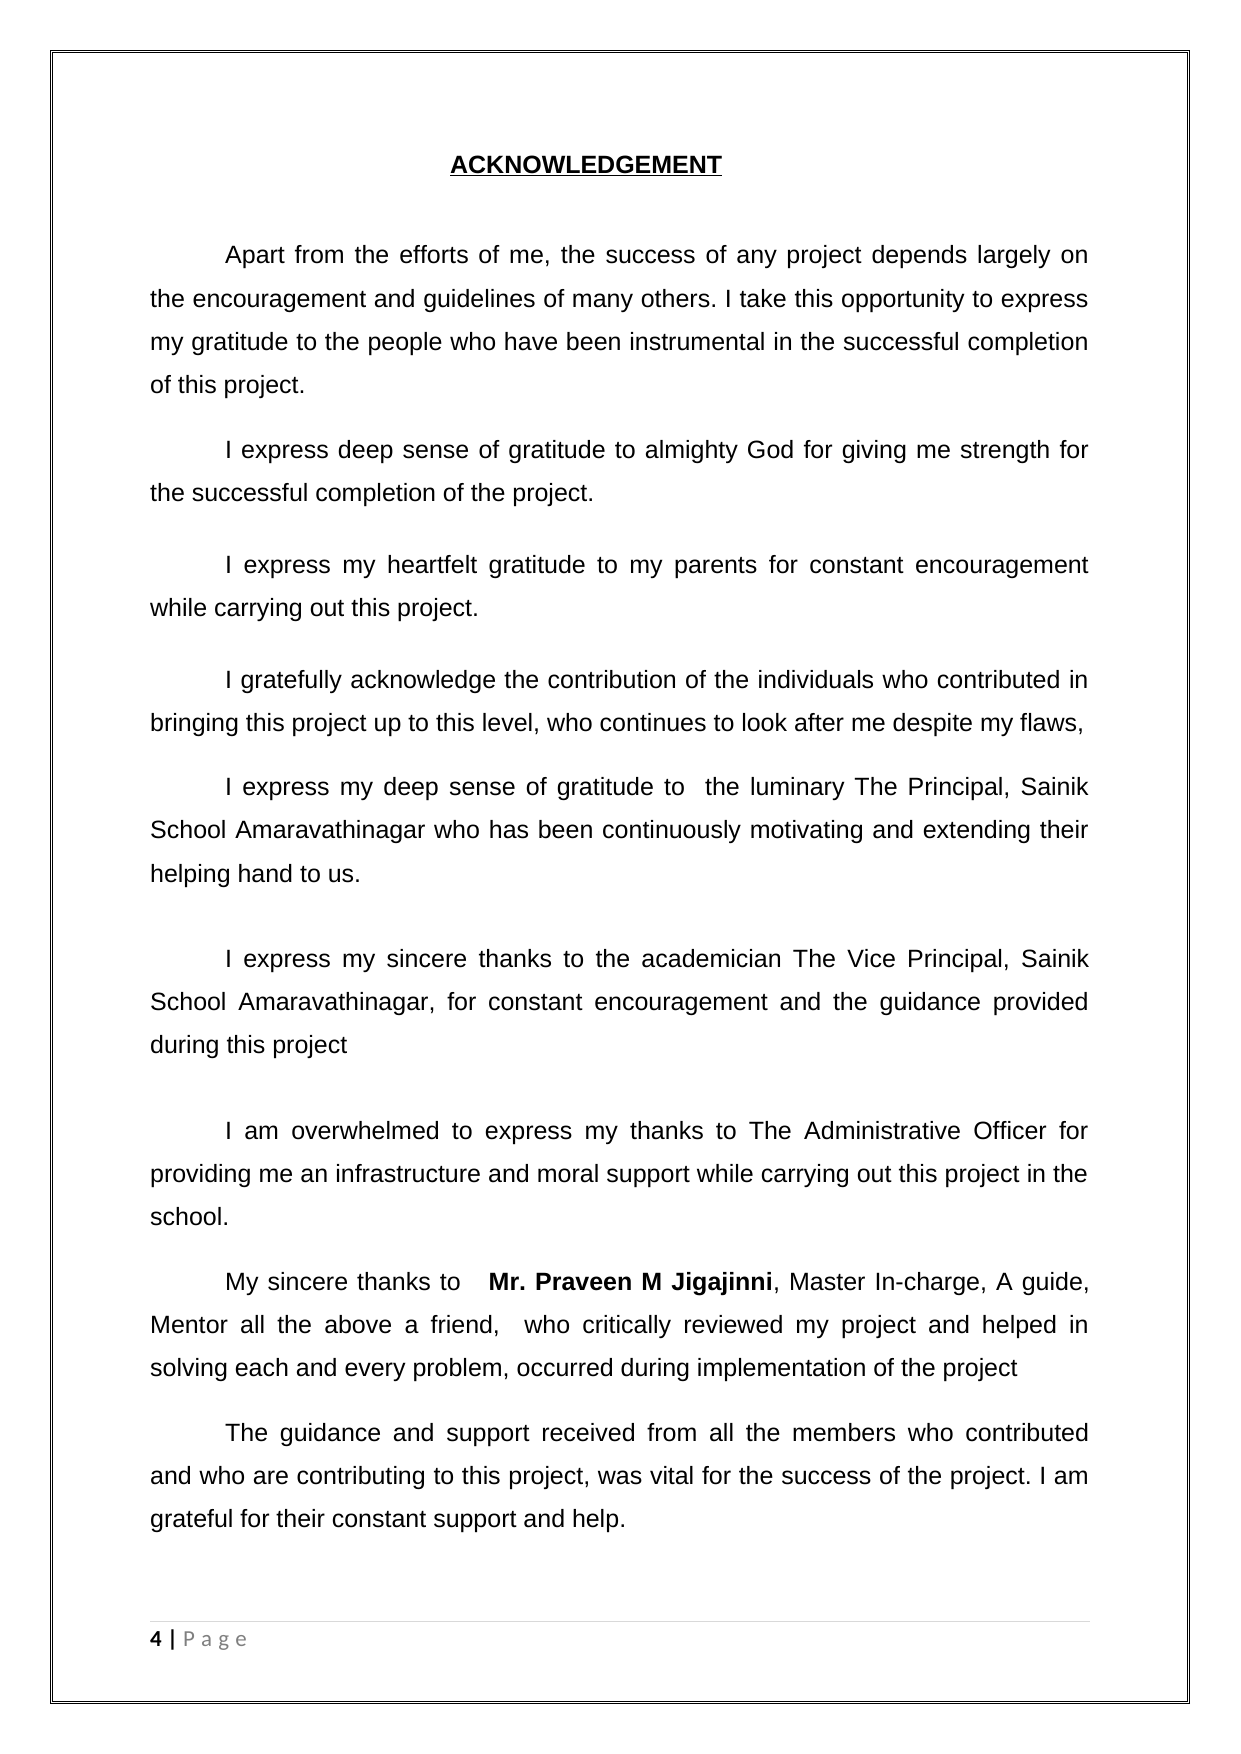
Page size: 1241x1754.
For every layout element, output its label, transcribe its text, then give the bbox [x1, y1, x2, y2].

text ACKNOWLEDGEMENT [375, 150, 1090, 179]
text Apart from the efforts of me, the success of any project depends largely on the encouragement and guidelines of many others. I take this opportunity to express my gratitude to the people who have been instrumental in the successful completion of this project. [150, 241, 1090, 399]
text I gratefully acknowledge the contribution of the individuals who contributed in bringing this project up to this level, who continues to look after me despite my flaws, [150, 664, 1090, 736]
text I express my deep sense of gratitude to the luminary The Principal, Sainik School Amaravathinagar who has been continuously motivating and extending their helping hand to us. [150, 772, 1090, 887]
text The guidance and support received from all the members who contributed and who are contributing to this project, was vital for the success of the project. I am grateful for their constant support and help. [150, 1418, 1090, 1533]
text I am overwhelmed to express my thanks to The Administrative Officer for providing me an infrastructure and moral support while carrying out this project in the school. [150, 1116, 1090, 1231]
text I express my heartfelt gratitude to my parents for constant encouragement while carrying out this project. [150, 549, 1090, 621]
text My sincere thanks to Mr. Praveen M Jigajinni, Master In-charge, A guide, Mentor all the above a friend, who critically reviewed my project and helped in solving each and every problem, occurred during implementation of the project [150, 1267, 1090, 1382]
text I express my sincere thanks to the academician The Vice Principal, Sainik School Amaravathinagar, for constant encouragement and the guidance provided during this project [150, 944, 1090, 1059]
text I express deep sense of gratitude to almighty God for giving me strength for the successful completion of the project. [150, 434, 1090, 506]
